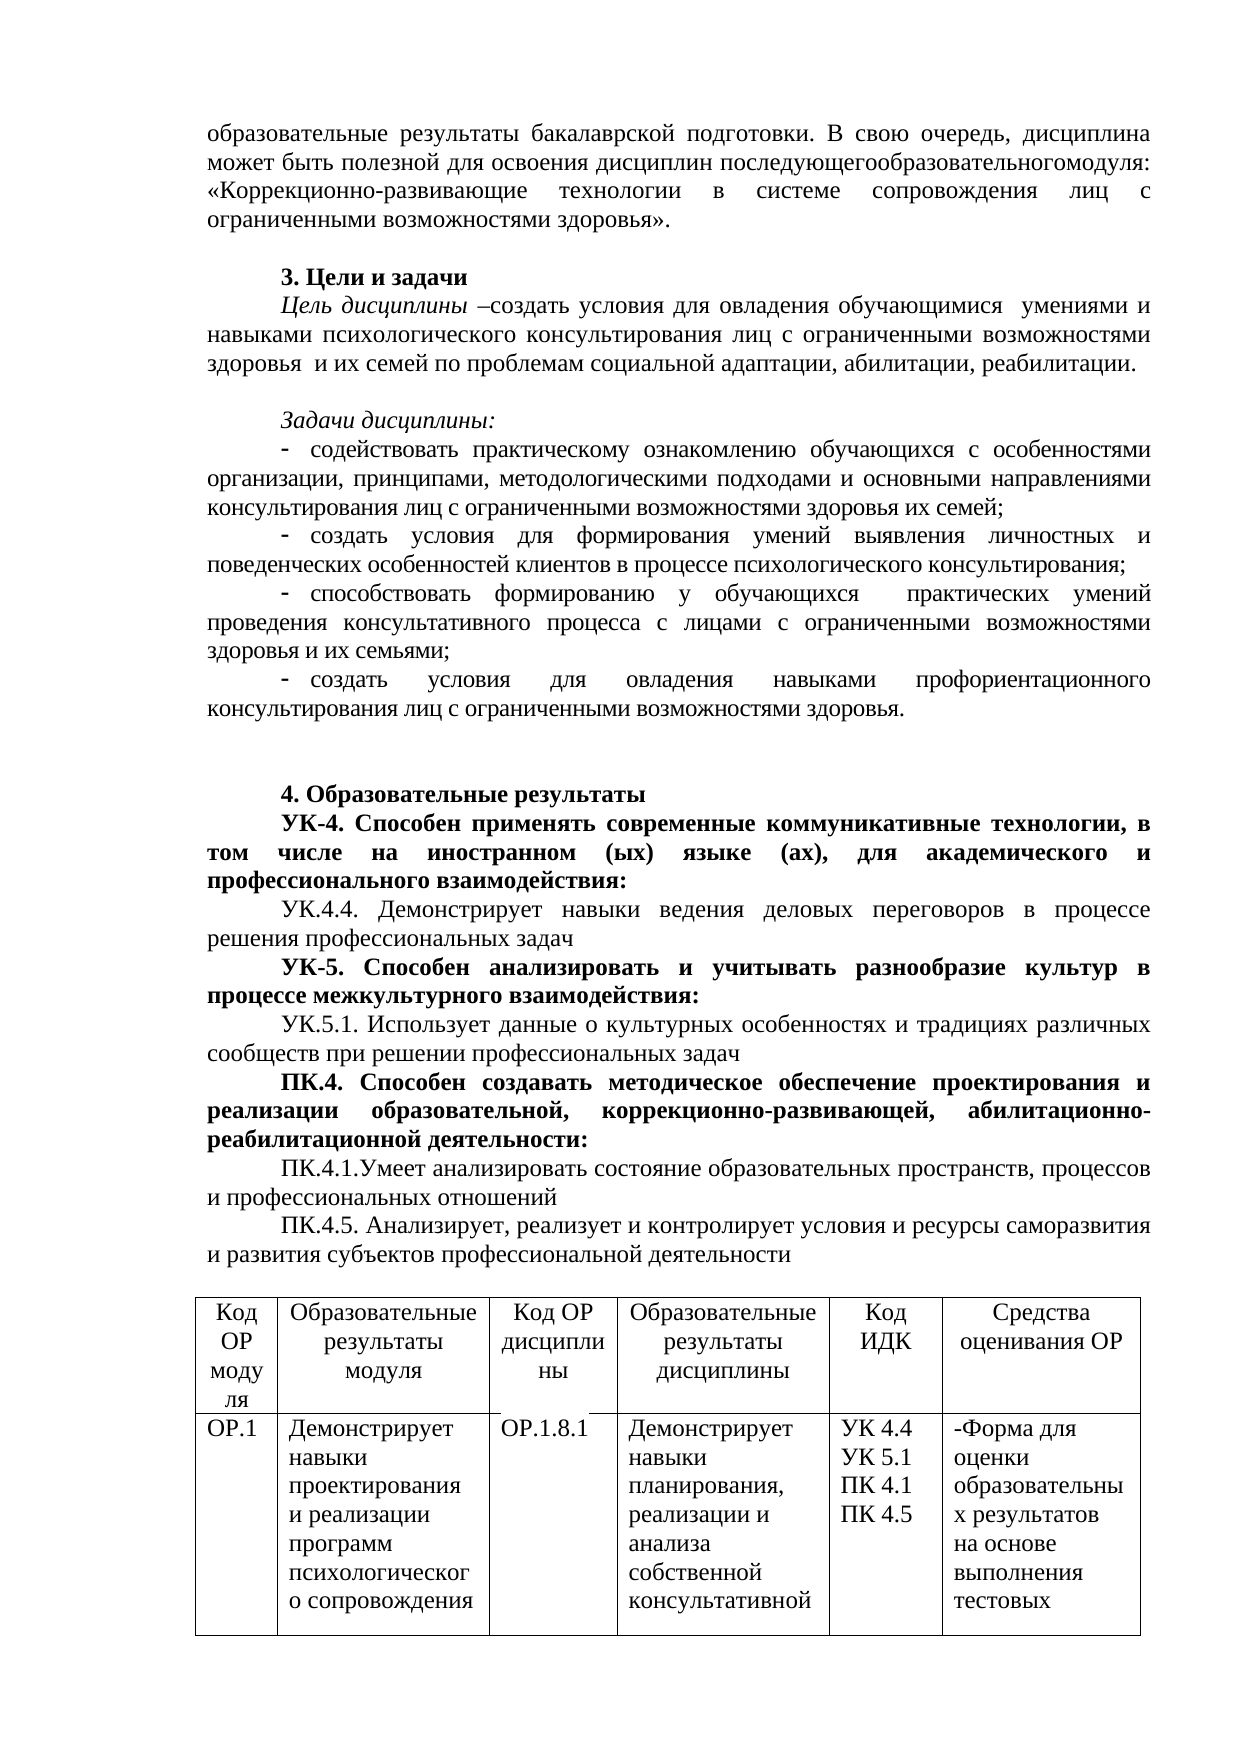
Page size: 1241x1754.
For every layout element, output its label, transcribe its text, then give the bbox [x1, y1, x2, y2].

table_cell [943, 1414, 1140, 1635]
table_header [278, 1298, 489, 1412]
text 3. Цели и задачи [207, 262, 1152, 291]
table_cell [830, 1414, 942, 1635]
list создать условия для формирования умений выявления личностных и поведенческих особенностей клиентов в процессе психологического консультирования; [207, 521, 1152, 578]
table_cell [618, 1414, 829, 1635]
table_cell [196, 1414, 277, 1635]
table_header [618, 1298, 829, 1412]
list содействовать практическому ознакомлению обучающихся с особенностями организации, принципами, методологическими подходами и основными направлениями консультирования лиц с ограниченными возможностями здоровья их семей; [207, 434, 1152, 521]
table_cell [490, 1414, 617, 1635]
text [207, 118, 1152, 233]
list создать условия для овладения навыками профориентационного консультирования лиц с ограниченными возможностями здоровья. [207, 664, 1152, 722]
text Цель дисциплины –создать условия для овладения обучающимися умениями и навыками психологического консультирования лиц с ограниченными возможностями здоровья и их семей по проблемам социальной адаптации, абилитации, реабилитации. [207, 291, 1152, 377]
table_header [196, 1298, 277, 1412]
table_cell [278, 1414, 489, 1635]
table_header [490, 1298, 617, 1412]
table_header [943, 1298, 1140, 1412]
text УК.4.4. Демонстрирует навыки ведения деловых переговоров в процессе решения профессиональных задач [207, 894, 1152, 952]
text ПК.4. Способен создавать методическое обеспечение проектирования и реализации образовательной, коррекционно-развивающей, абилитационно-реабилитационной деятельности: [207, 1067, 1152, 1153]
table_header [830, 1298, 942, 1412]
text ПК.4.5. Анализирует, реализует и контролирует условия и ресурсы саморазвития и развития субъектов профессиональной деятельности [207, 1211, 1152, 1268]
text Задачи дисциплины: [207, 406, 1152, 434]
text УК-5. Способен анализировать и учитывать разнообразие культур в процессе межкультурного взаимодействия: [207, 952, 1152, 1009]
text УК.5.1. Использует данные о культурных особенностях и традициях различных сообществ при решении профессиональных задач [207, 1009, 1152, 1067]
text УК-4. Способен применять современные коммуникативные технологии, в том числе на иностранном (ых) языке (ах), для академического и профессионального взаимодействия: [207, 808, 1152, 894]
text ПК.4.1.Умеет анализировать состояние образовательных пространств, процессов и профессиональных отношений [207, 1153, 1152, 1211]
list способствовать формированию у обучающихся практических умений проведения консультативного процесса с лицами с ограниченными возможностями здоровья и их семьями; [207, 578, 1152, 664]
text 4. Образовательные результаты [207, 779, 1152, 808]
